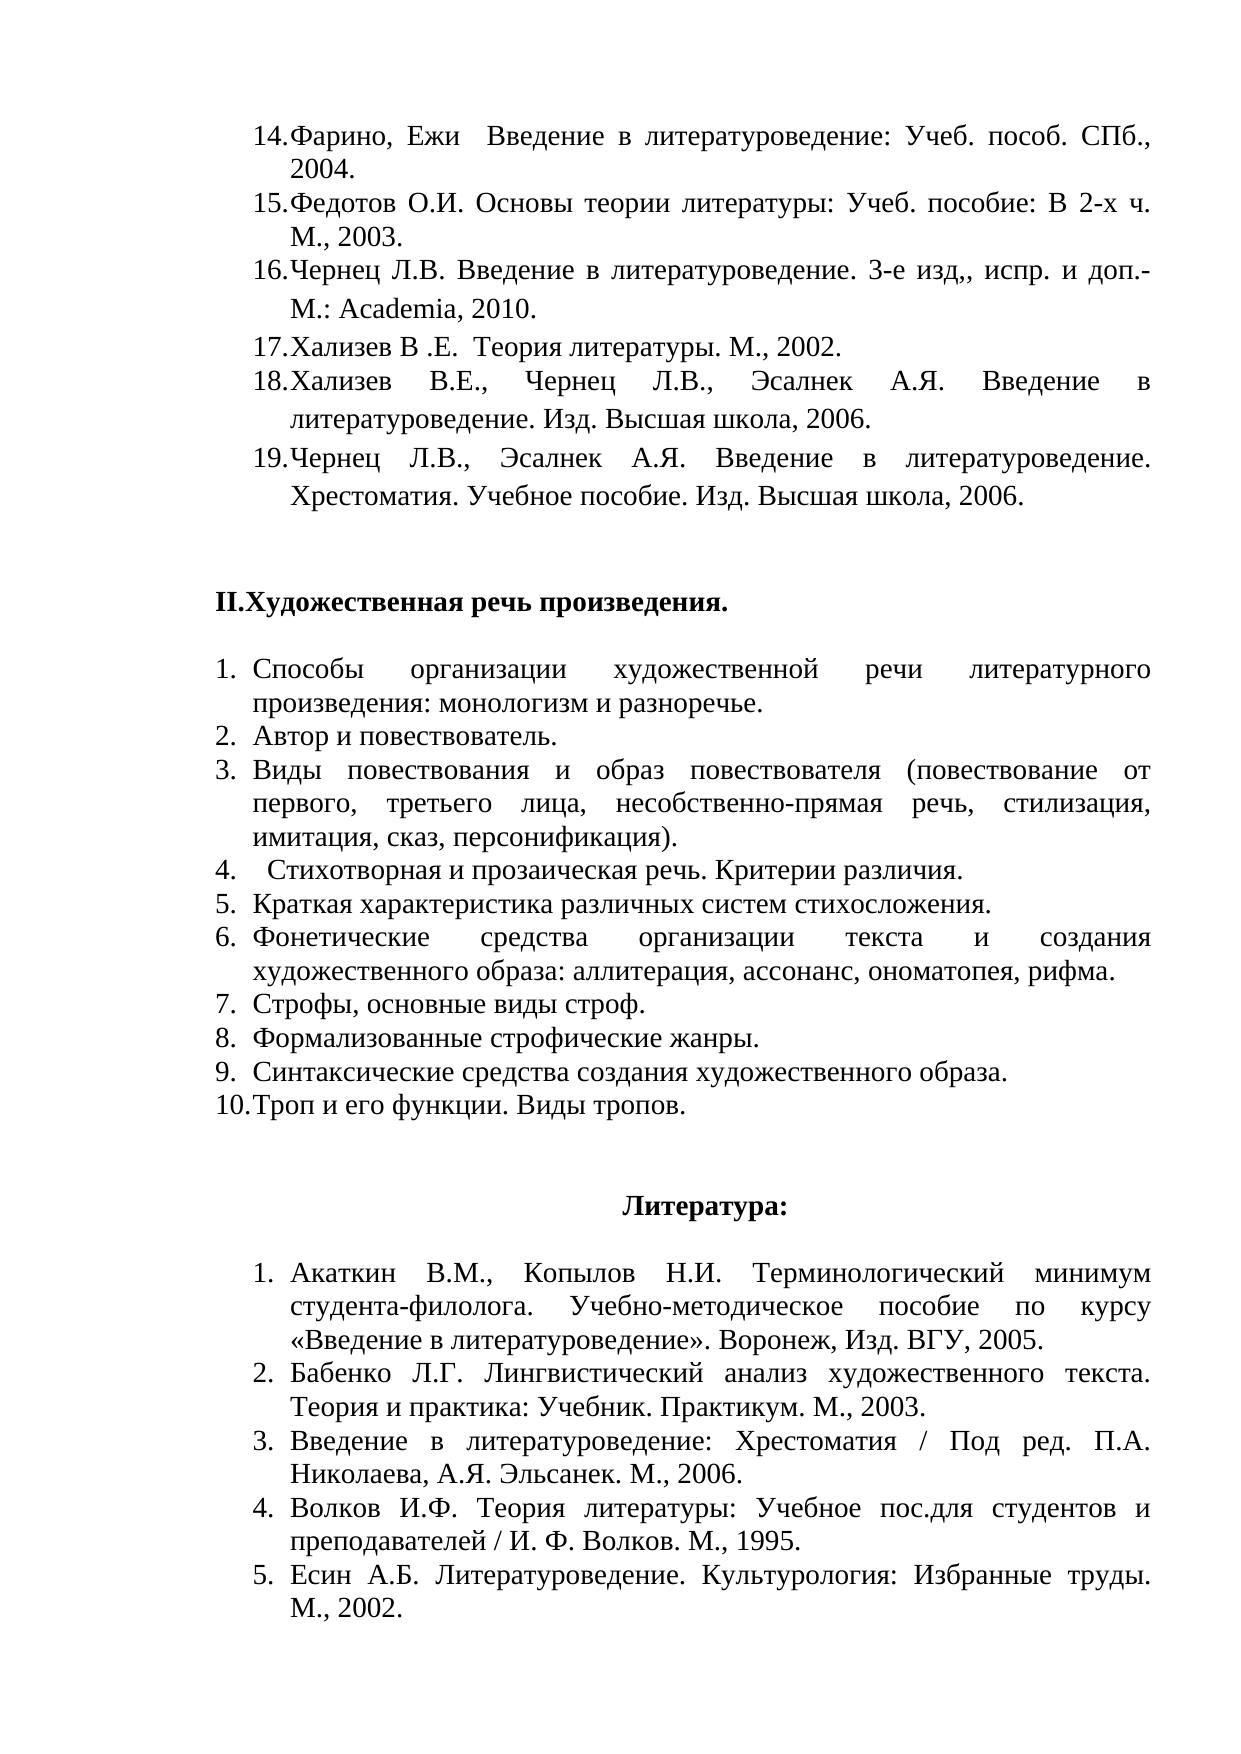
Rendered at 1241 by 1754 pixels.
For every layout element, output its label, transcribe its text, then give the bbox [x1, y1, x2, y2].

list Способы организации художественной речи литературного произведения: монологизм и разноречье. [215, 651, 1152, 718]
list Синтаксические средства создания художественного образа. [215, 1054, 1152, 1087]
list Краткая характеристика различных систем стихосложения. [215, 886, 1152, 919]
list Бабенко Л.Г. Лингвистический анализ художественного текста. Теория и практика: Учебник. Практикум. М., 2003. [252, 1356, 1152, 1423]
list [252, 118, 1152, 185]
list Виды повествования и образ повествователя (повествование от первого, третьего лица, несобственно-прямая речь, стилизация, имитация, сказ, персонификация). [215, 752, 1152, 852]
list Федотов О.И. Основы теории литературы: Учеб. пособие: В 2-х ч. М., 2003. [252, 185, 1152, 252]
list Хализев В .Е. Теория литературы. М., 2002. [252, 329, 1152, 363]
list Акаткин В.М., Копылов Н.И. Терминологический минимум студента-филолога. Учебно-методическое пособие по курсу «Введение в литературоведение». Воронеж, Изд. ВГУ, 2005. [252, 1255, 1152, 1356]
list Чернец Л.В., Эсалнек А.Я. Введение в литературоведение. Хрестоматия. Учебное пособие. Изд. Высшая школа, 2006. [252, 440, 1152, 512]
list Фонетические средства организации текста и создания художественного образа: аллитерация, ассонанс, ономатопея, рифма. [215, 919, 1152, 987]
list Введение в литературоведение: Хрестоматия / Под ред. П.А. Николаева, А.Я. Эльсанек. М., 2006. [252, 1423, 1152, 1490]
list Чернец Л.В. Введение в литературоведение. 3-е изд,, испр. и доп.- М.: Academia, 2010. [252, 252, 1152, 324]
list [252, 1557, 1152, 1624]
list Стихотворная и прозаическая речь. Критерии различия. [215, 852, 1152, 886]
list Строфы, основные виды строф. [215, 987, 1152, 1020]
text II.Художественная речь произведения. [215, 584, 1152, 618]
list Троп и его функции. Виды тропов. [215, 1087, 1152, 1121]
list Формализованные строфические жанры. [215, 1020, 1152, 1054]
list Хализев В.Е., Чернец Л.В., Эсалнек А.Я. Введение в литературоведение. Изд. Высшая школа, 2006. [252, 363, 1152, 435]
text Литература: [259, 1188, 1152, 1221]
list Автор и повествователь. [215, 718, 1152, 752]
list Волков И.Ф. Теория литературы: Учебное пос.для студентов и преподавателей / И. Ф. Волков. М., 1995. [252, 1490, 1152, 1557]
